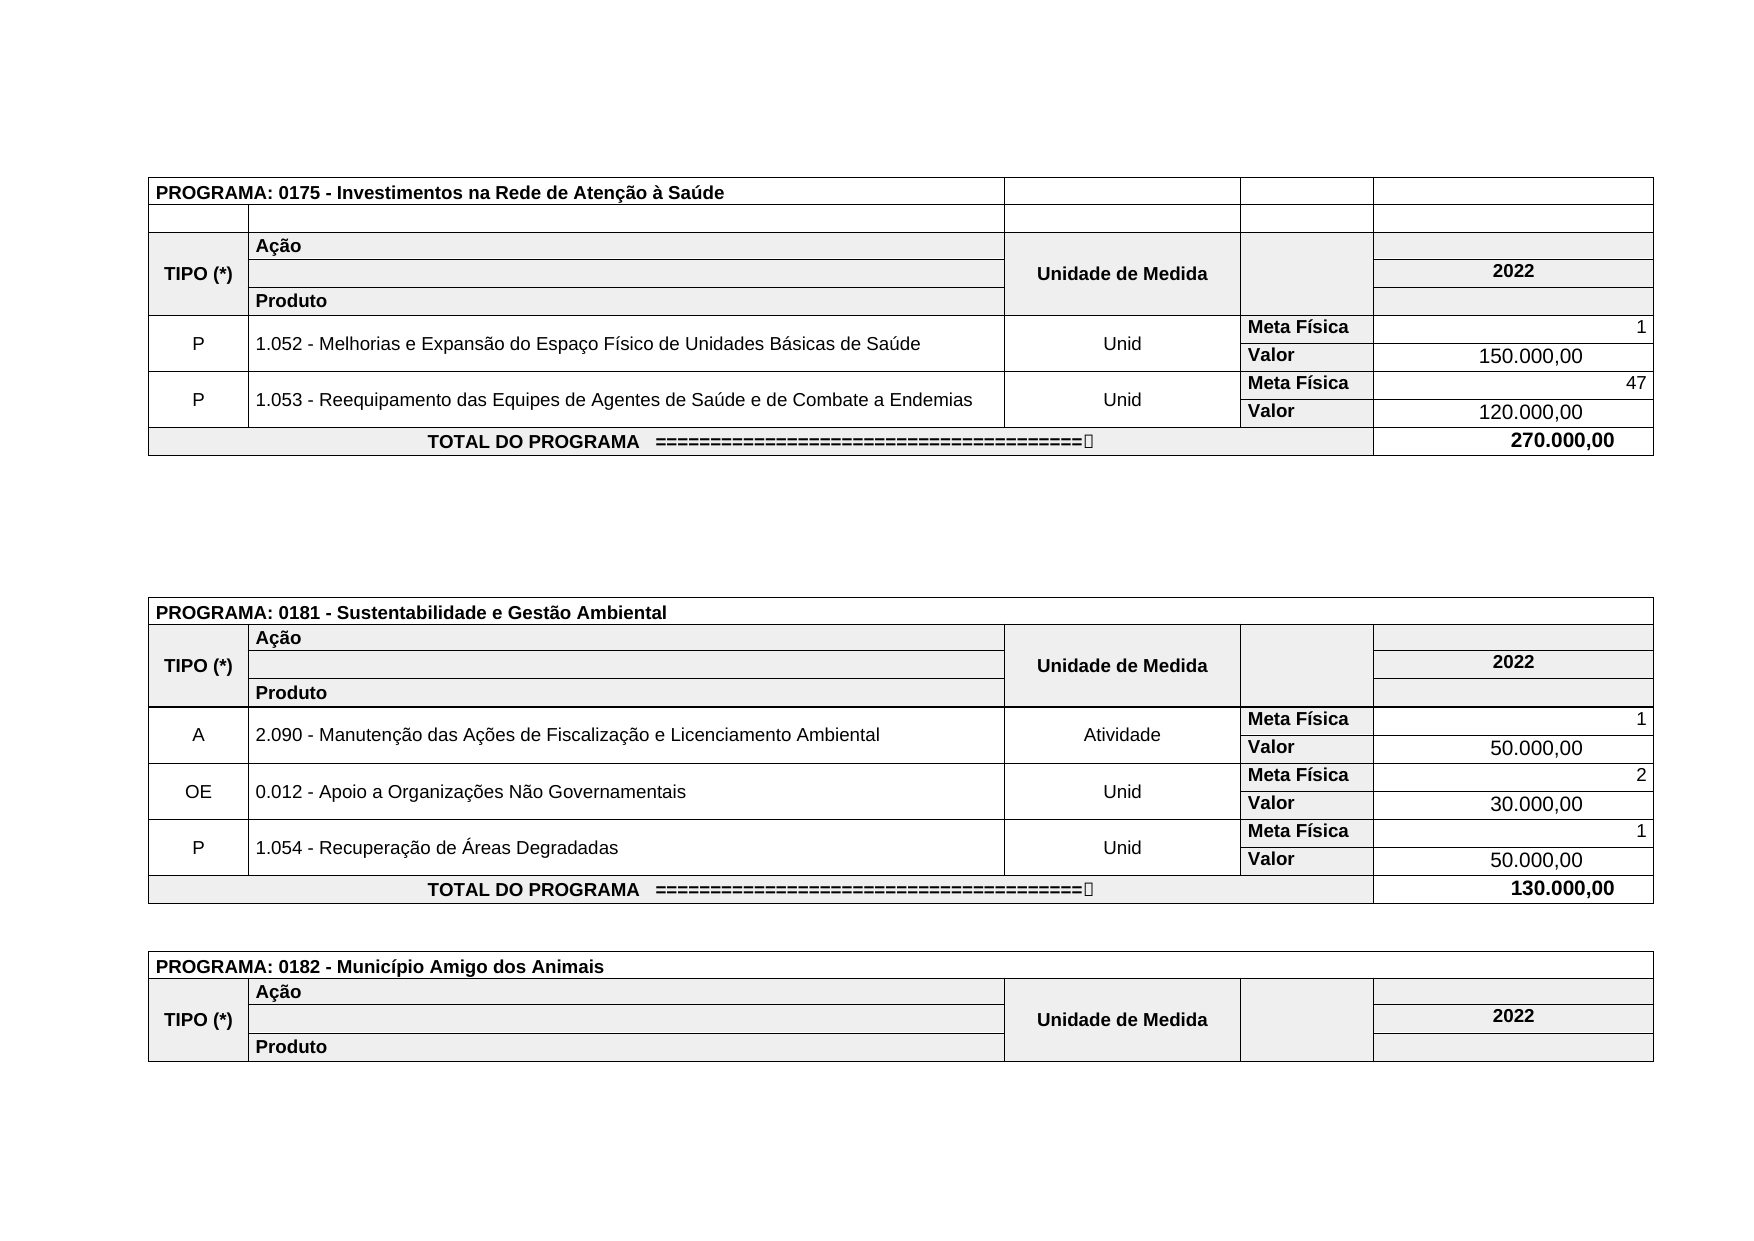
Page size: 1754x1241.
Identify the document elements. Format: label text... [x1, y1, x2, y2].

table_cell 2.090 - Manutenção das Ações de Fiscalização e Licenciamento Ambiental [249, 708, 1004, 763]
table_cell Valor [1241, 400, 1373, 427]
table_cell 1.052 - Melhorias e Expansão do Espaço Físico de Unidades Básicas de Saúde [249, 316, 1004, 371]
table_cell 2022 [1374, 651, 1653, 678]
table_cell [1241, 979, 1373, 1061]
table_cell Valor [1241, 848, 1373, 875]
table_cell 120.000,00 [1374, 400, 1653, 427]
table_cell P [149, 316, 248, 371]
table_header [1241, 178, 1373, 204]
table_cell 1 [1374, 316, 1653, 343]
table_cell [149, 205, 248, 232]
table_cell Unid [1005, 764, 1240, 819]
table_cell [1241, 205, 1373, 232]
table_cell Produto [249, 1034, 1004, 1061]
table_cell Ação [249, 979, 1004, 1004]
table_cell Unid [1005, 316, 1240, 371]
table_header PROGRAMA: 0175 - Investimentos na Rede de Atenção à Saúde [149, 178, 1004, 204]
table_header PROGRAMA: 0181 - Sustentabilidade e Gestão Ambiental [149, 598, 1653, 623]
table_cell Meta Física [1241, 820, 1373, 847]
table_cell TIPO (*) [149, 625, 248, 706]
table_cell OE [149, 764, 248, 819]
table_header [1374, 178, 1653, 204]
table_cell Produto [249, 288, 1004, 315]
table_header [1005, 178, 1240, 204]
table_cell Ação [249, 233, 1004, 258]
table_cell [249, 205, 1004, 232]
table_cell 150.000,00 [1374, 344, 1653, 371]
table_cell 2022 [1374, 1005, 1653, 1032]
table_cell [1374, 679, 1653, 706]
table_cell 50.000,00 [1374, 736, 1653, 763]
table_cell [1374, 288, 1653, 315]
table_cell 1 [1374, 820, 1653, 847]
table_cell Meta Física [1241, 372, 1373, 399]
table_cell [1241, 233, 1373, 315]
table_cell Unid [1005, 372, 1240, 427]
table_cell 47 [1374, 372, 1653, 399]
table_cell 2 [1374, 764, 1653, 791]
table_cell Produto [249, 679, 1004, 706]
table_cell TOTAL DO PROGRAMA ======================================= [149, 876, 1373, 903]
table_cell Atividade [1005, 708, 1240, 763]
table_cell [1374, 205, 1653, 232]
table_cell TIPO (*) [149, 233, 248, 315]
table_cell [1241, 625, 1373, 706]
table_cell 1 [1374, 708, 1653, 734]
table_cell 130.000,00 [1374, 876, 1653, 903]
table_cell Meta Física [1241, 764, 1373, 791]
table_cell P [149, 372, 248, 427]
table_cell [1374, 979, 1653, 1004]
table_cell 50.000,00 [1374, 848, 1653, 875]
table_cell TIPO (*) [149, 979, 248, 1061]
table_cell P [149, 820, 248, 875]
table_cell Unidade de Medida [1005, 979, 1240, 1061]
table_cell [1374, 625, 1653, 650]
table_cell [249, 260, 1004, 287]
table_cell Ação [249, 625, 1004, 650]
table_cell [249, 1005, 1004, 1032]
table_cell Valor [1241, 792, 1373, 819]
table_cell [1374, 233, 1653, 258]
table_cell Valor [1241, 344, 1373, 371]
table_header PROGRAMA: 0182 - Município Amigo dos Animais [149, 952, 1653, 978]
table_cell Unid [1005, 820, 1240, 875]
table_cell Unidade de Medida [1005, 233, 1240, 315]
table_cell 2022 [1374, 260, 1653, 287]
table_cell 30.000,00 [1374, 792, 1653, 819]
table_cell [1374, 1034, 1653, 1061]
table_cell [1005, 205, 1240, 232]
table_cell 1.054 - Recuperação de Áreas Degradadas [249, 820, 1004, 875]
table_cell 0.012 - Apoio a Organizações Não Governamentais [249, 764, 1004, 819]
table_cell TOTAL DO PROGRAMA ======================================= [149, 428, 1373, 455]
table_cell Unidade de Medida [1005, 625, 1240, 706]
table_cell 270.000,00 [1374, 428, 1653, 455]
table_cell Meta Física [1241, 708, 1373, 734]
table_cell [249, 651, 1004, 678]
table_cell 1.053 - Reequipamento das Equipes de Agentes de Saúde e de Combate a Endemias [249, 372, 1004, 427]
table_cell Meta Física [1241, 316, 1373, 343]
table_cell A [149, 708, 248, 763]
table_cell Valor [1241, 736, 1373, 763]
